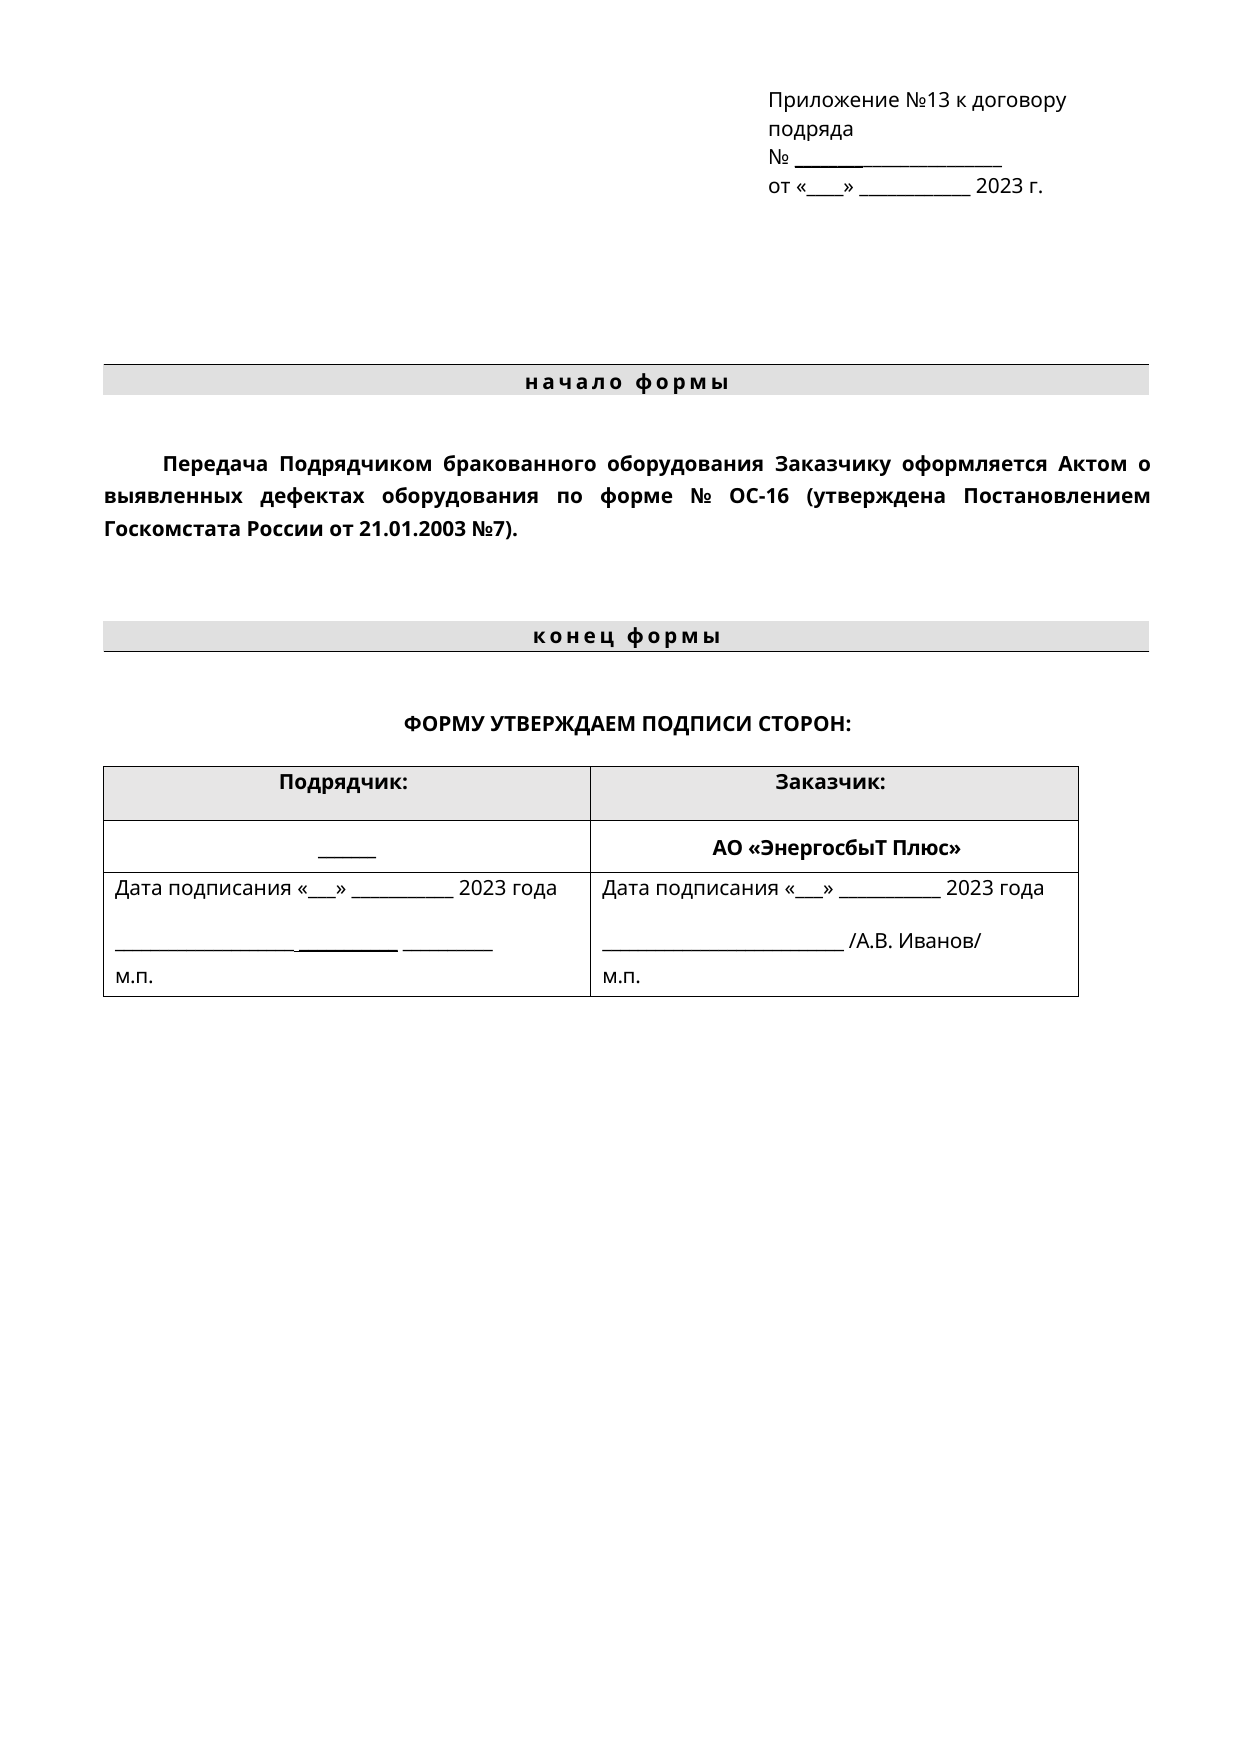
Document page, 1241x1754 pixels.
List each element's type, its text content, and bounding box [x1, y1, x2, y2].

table_cell АО «ЭнергосбыТ Плюс» [591, 821, 1078, 872]
table_header Подрядчик: [104, 767, 590, 820]
text конец формы [103, 621, 1149, 652]
text № _______________________ [768, 142, 1152, 171]
text от «____» ____________ 2023 г. [768, 171, 1152, 199]
text Приложение №13 к договору подряда [768, 86, 1152, 142]
text Передача Подрядчиком бракованного оборудования Заказчику оформляется Актом о выявленных дефектах оборудования по форме № ОС-16 (утверждена Постановлением Госкомстата России от 21.01.2003 №7). [103, 449, 1152, 542]
table_header Заказчик: [591, 767, 1078, 820]
table_cell Дата подписания «___» ___________ 2023 года ___________________________ /А.В. Иванов/ м.п. [591, 873, 1078, 996]
text ФОРМУ УТВЕРЖДАЕМ ПОДПИСИ СТОРОН: [103, 709, 1152, 738]
text начало формы [103, 365, 1149, 395]
table_cell _______ [104, 821, 590, 872]
table_cell Дата подписания «___» ___________ 2023 года ____________________ ___________ __________ м.п. [104, 873, 590, 996]
